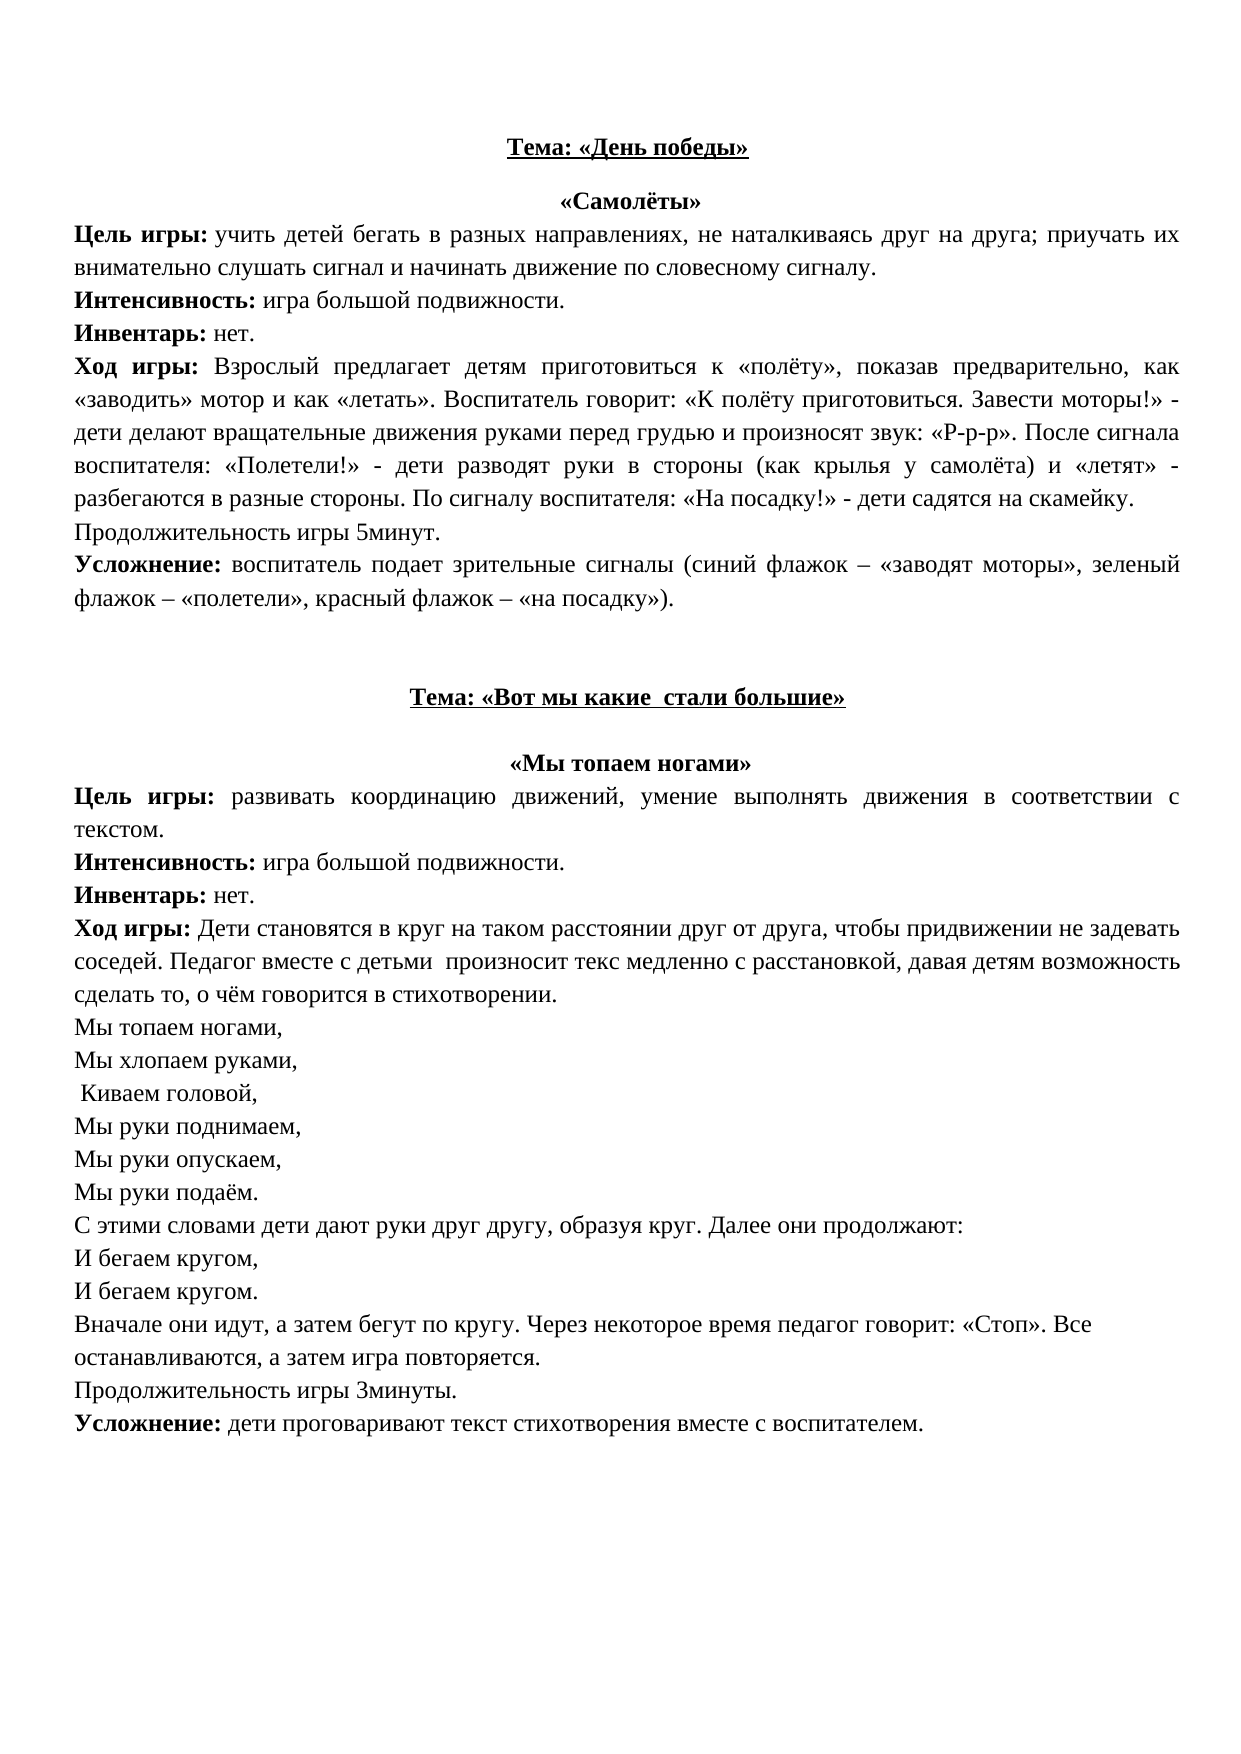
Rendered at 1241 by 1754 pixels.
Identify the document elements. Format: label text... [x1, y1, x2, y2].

text Инвентарь: нет. [74, 880, 1181, 908]
text Тема: «День победы» [74, 132, 1181, 161]
text Ход игры: Взрослый предлагает детям приготовиться к «полёту», показав предварительно, как «заводить» мотор и как «летать». Воспитатель говорит: «К полёту приготовиться. Завести моторы!» - дети делают вращательные движения руками перед грудью и произносят звук: «Р-р-р». После сигнала воспитателя: «Полетели!» - дети разводят руки в стороны (как крылья у самолёта) и «летят» - разбегаются в разные стороны. По сигналу воспитателя: «На посадку!» - дети садятся на скамейку. [74, 351, 1181, 512]
text Усложнение: дети проговаривают текст стихотворения вместе с воспитателем. [74, 1408, 1181, 1437]
text Мы руки опускаем, [74, 1144, 1181, 1173]
text И бегаем кругом, [74, 1243, 1181, 1272]
text Продолжительность игры 3минуты. [74, 1375, 1181, 1404]
text Продолжительность игры 5минут. [74, 517, 1181, 545]
text Цель игры: развивать координацию движений, умение выполнять движения в соответствии с текстом. [74, 781, 1181, 842]
text Интенсивность: игра большой подвижности. [74, 285, 1181, 314]
text Тема: «Вот мы какие стали большие» [74, 682, 1181, 710]
text Вначале они идут, а затем бегут по кругу. Через некоторое время педагог говорит: «Стоп». Все останавливаются, а затем игра повторяется. [74, 1309, 1181, 1371]
text Мы руки подаём. [74, 1177, 1181, 1206]
text Инвентарь: нет. [74, 318, 1181, 347]
text И бегаем кругом. [74, 1276, 1181, 1305]
text Мы хлопаем руками, [74, 1045, 1181, 1074]
text «Мы топаем ногами» [74, 748, 1181, 776]
text Интенсивность: игра большой подвижности. [74, 847, 1181, 876]
text Киваем головой, Мы руки поднимаем, [74, 1078, 1181, 1140]
text Мы топаем ногами, [74, 1012, 1181, 1041]
text С этими словами дети дают руки друг другу, образуя круг. Далее они продолжают: [74, 1210, 1181, 1239]
text Усложнение: воспитатель подает зрительные сигналы (синий флажок – «заводят моторы», зеленый флажок – «полетели», красный флажок – «на посадку»). [74, 549, 1181, 611]
text Цель игры: учить детей бегать в разных направлениях, не наталкиваясь друг на друга; приучать их внимательно слушать сигнал и начинать движение по словесному сигналу. [74, 219, 1181, 281]
text Ход игры: Дети становятся в круг на таком расстоянии друг от друга, чтобы придвижении не задевать соседей. Педагог вместе с детьми произносит текс медленно с расстановкой, давая детям возможность сделать то, о чём говорится в стихотворении. [74, 913, 1181, 1008]
text «Самолёты» [74, 186, 1181, 215]
